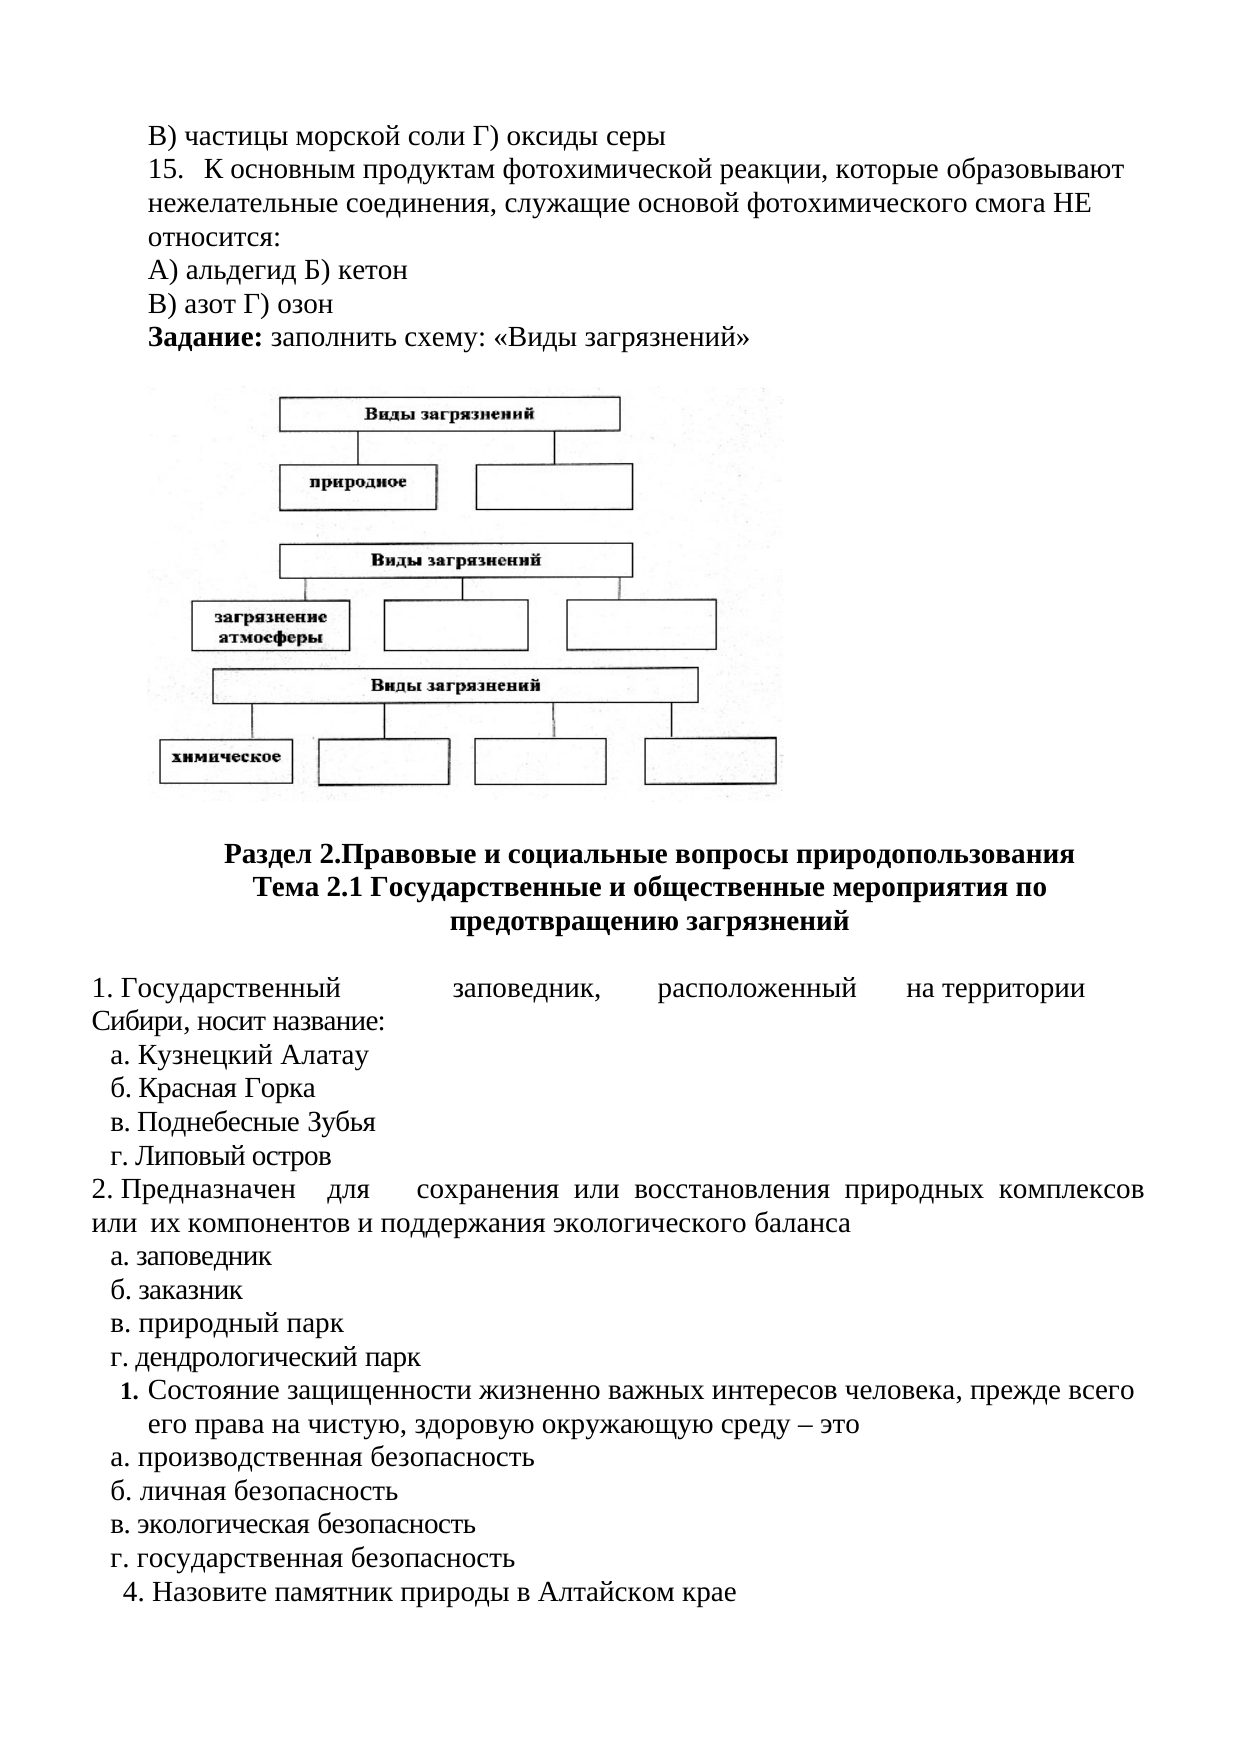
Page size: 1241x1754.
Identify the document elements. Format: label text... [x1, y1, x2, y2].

list г. дендрологический парк [110, 1339, 1152, 1372]
text Раздел 2.Правовые и социальные вопросы природопользования [148, 836, 1152, 869]
text В) частицы морской соли Г) оксиды серы [148, 118, 1152, 152]
list а. Кузнецкий Алатау [110, 1037, 1152, 1071]
list в. экологическая безопасность [110, 1507, 1152, 1540]
list б. Красная Горка [110, 1071, 1152, 1104]
picture [147, 386, 784, 802]
text А) альдегид Б) кетон [148, 252, 1152, 286]
list 2. Предназначен для сохранения или восстановления природных комплексов или их компонентов и поддержания экологического баланса [91, 1171, 1152, 1238]
text В) азот Г) озон [148, 286, 1152, 319]
list б. личная безопасность [110, 1473, 1152, 1507]
list К основным продуктам фотохимической реакции, которые образовывают нежелательные соединения, служащие основой фотохимического смога НЕ относится: [148, 152, 1152, 252]
list а. заповедник [110, 1238, 1152, 1272]
list в. природный парк [110, 1305, 1152, 1339]
list б. заказник [110, 1272, 1152, 1305]
list Состояние защищенности жизненно важных интересов человека, прежде всего его права на чистую, здоровую окружающую среду – это [120, 1372, 1152, 1439]
list 4. Назовите памятник природы в Алтайском крае [123, 1574, 1152, 1607]
list в. Поднебесные Зубья [110, 1104, 1152, 1138]
list 1. Государственный заповедник, расположенный на территории Сибири, носит название: [91, 970, 1152, 1037]
list г. государственная безопасность [110, 1540, 1152, 1574]
text Тема 2.1 Государственные и общественные мероприятия по предотвращению загрязнений [148, 869, 1152, 936]
text Задание: заполнить схему: «Виды загрязнений» [148, 319, 1152, 353]
list а. производственная безопасность [110, 1439, 1152, 1473]
list г. Липовый остров [110, 1138, 1152, 1171]
